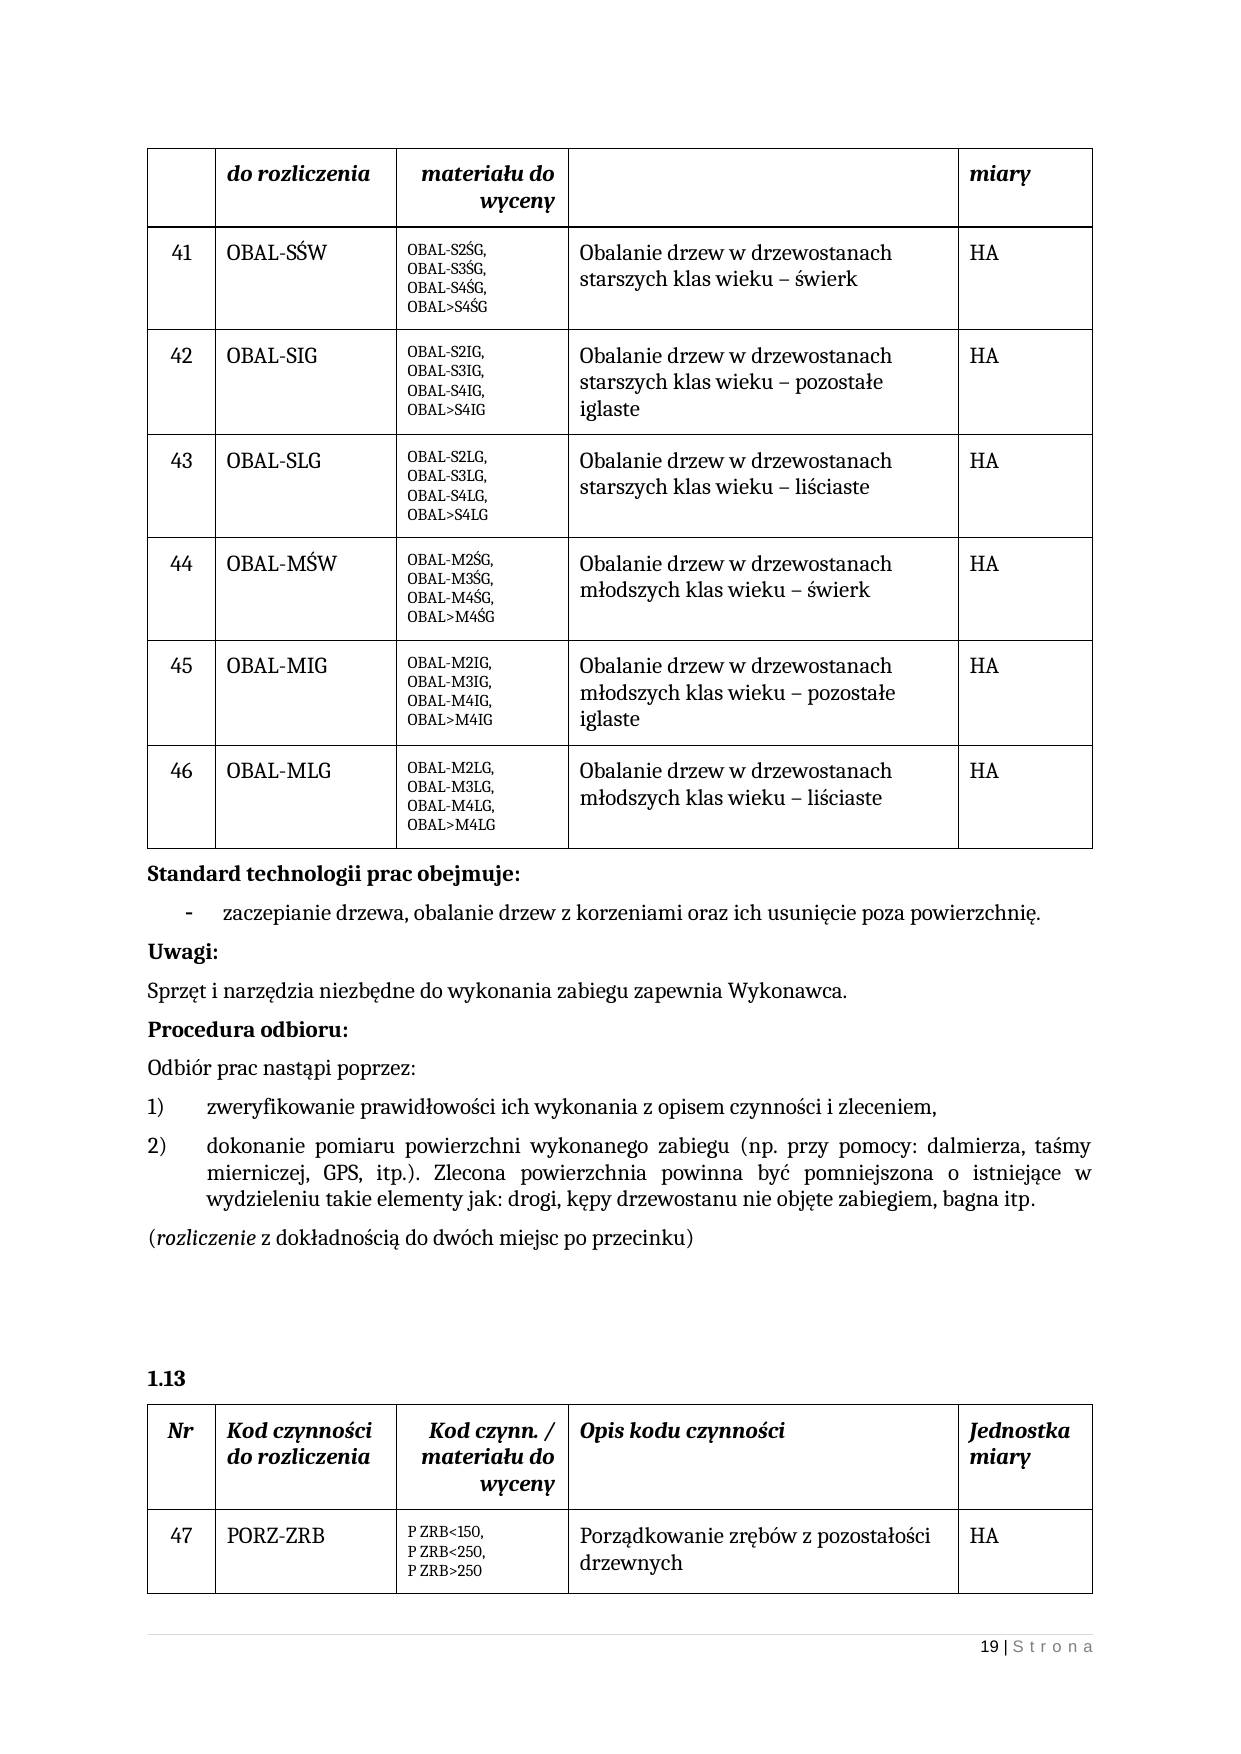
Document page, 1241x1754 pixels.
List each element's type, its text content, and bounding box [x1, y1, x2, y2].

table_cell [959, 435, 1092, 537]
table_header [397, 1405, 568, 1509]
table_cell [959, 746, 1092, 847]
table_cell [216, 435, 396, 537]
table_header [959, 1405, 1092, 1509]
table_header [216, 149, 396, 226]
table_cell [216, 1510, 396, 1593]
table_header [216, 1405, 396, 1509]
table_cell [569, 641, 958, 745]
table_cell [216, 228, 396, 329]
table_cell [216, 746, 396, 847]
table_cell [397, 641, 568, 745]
text Standard technologii prac obejmuje: [148, 861, 1093, 887]
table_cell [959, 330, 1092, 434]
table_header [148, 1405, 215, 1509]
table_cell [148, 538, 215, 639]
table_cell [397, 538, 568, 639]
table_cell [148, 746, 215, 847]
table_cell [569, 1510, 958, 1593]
text 1) zweryfikowanie prawidłowości ich wykonania z opisem czynności i zleceniem, [148, 1094, 1093, 1120]
text Odbiór prac nastąpi poprzez: [148, 1055, 1093, 1082]
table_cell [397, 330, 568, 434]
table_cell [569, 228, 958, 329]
text (rozliczenie z dokładnością do dwóch miejsc po przecinku) [148, 1224, 1093, 1251]
text Sprzęt i narzędzia niezbędne do wykonania zabiegu zapewnia Wykonawca. [148, 977, 1093, 1004]
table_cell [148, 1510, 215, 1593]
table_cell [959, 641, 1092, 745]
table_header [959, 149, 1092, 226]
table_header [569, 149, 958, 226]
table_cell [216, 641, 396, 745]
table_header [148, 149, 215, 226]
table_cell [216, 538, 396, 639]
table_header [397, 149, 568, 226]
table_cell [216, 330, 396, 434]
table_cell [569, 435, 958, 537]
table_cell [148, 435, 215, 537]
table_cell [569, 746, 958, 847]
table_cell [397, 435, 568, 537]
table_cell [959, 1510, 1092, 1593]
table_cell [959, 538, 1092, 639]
text 2) dokonanie pomiaru powierzchni wykonanego zabiegu (np. przy pomocy: dalmierza, taśmy mierniczej, GPS, itp.). Zlecona powierzchnia powinna być pomniejszona o istniejące w wydzieleniu takie elementy jak: drogi, kępy drzewostanu nie objęte zabiegiem, bagna itp. [148, 1133, 1093, 1212]
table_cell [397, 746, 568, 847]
text Procedura odbioru: [148, 1016, 1093, 1043]
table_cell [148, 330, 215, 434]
text Uwagi: [148, 939, 1093, 965]
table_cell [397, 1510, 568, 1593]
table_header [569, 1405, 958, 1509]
text 1.13 [148, 1365, 1093, 1392]
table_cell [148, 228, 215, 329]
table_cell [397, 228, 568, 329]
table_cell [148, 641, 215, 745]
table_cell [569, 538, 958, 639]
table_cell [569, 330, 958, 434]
list zaczepianie drzewa, obalanie drzew z korzeniami oraz ich usunięcie poza powierzchnię. [185, 900, 1093, 926]
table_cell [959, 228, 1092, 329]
